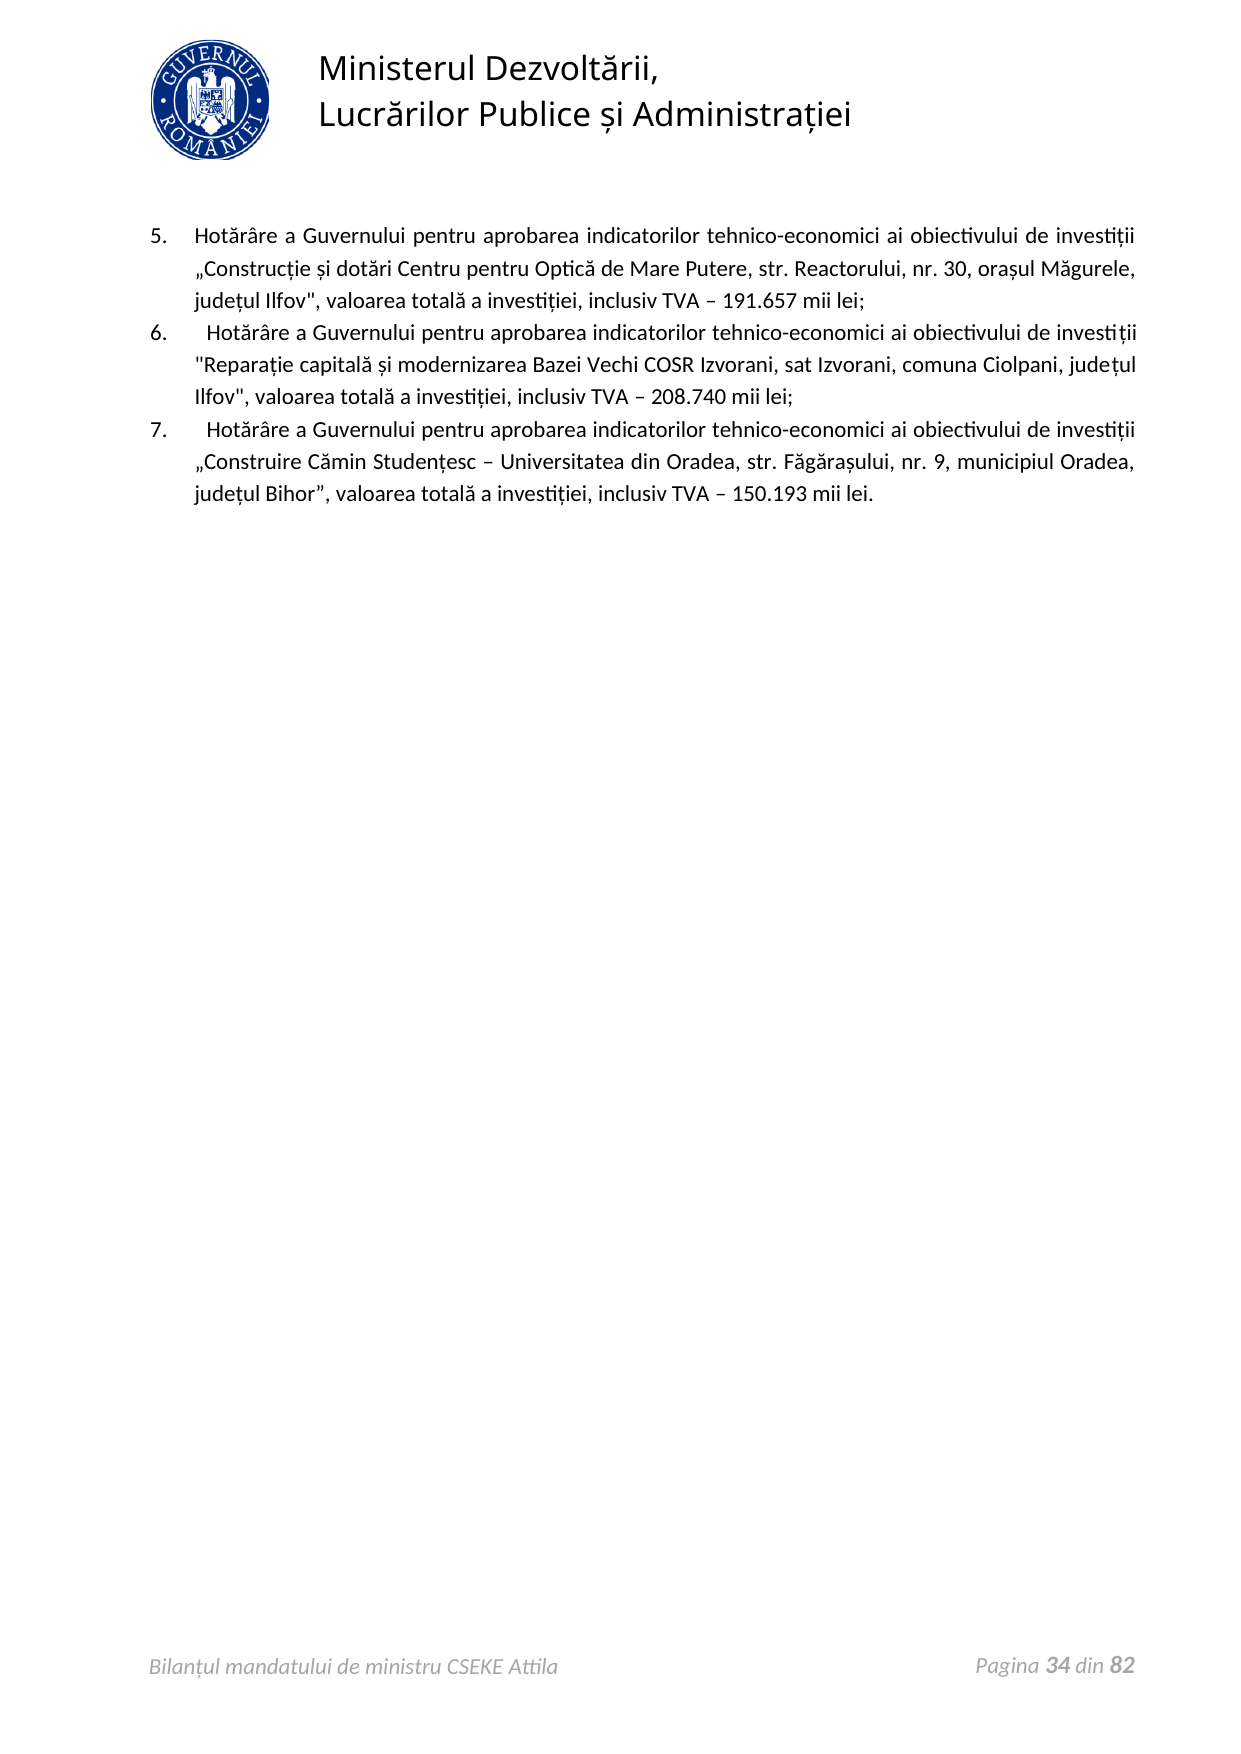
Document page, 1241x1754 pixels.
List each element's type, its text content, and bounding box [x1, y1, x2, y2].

list Hotărâre a Guvernului pentru aprobarea indicatorilor tehnico-economici ai obiectivului de investiții „Construcție şi dotări Centru pentru Optică de Mare Putere, str. Reactorului, nr. 30, orașul Măgurele, județul Ilfov", valoarea totală a investiției, inclusiv TVA – 191.657 mii lei; [150, 222, 1137, 314]
picture [150, 39, 269, 159]
list Hotărâre a Guvernului pentru aprobarea indicatorilor tehnico-economici ai obiectivului de investiții „Construire Cămin Studențesc – Universitatea din Oradea, str. Făgărașului, nr. 9, municipiul Oradea, județul Bihor”, valoarea totală a investiției, inclusiv TVA – 150.193 mii lei. [150, 415, 1137, 507]
list Hotărâre a Guvernului pentru aprobarea indicatorilor tehnico-economici ai obiectivului de investiţii "Reparaţie capitală şi modernizarea Bazei Vechi COSR Izvorani, sat Izvorani, comuna Ciolpani, judeţul Ilfov", valoarea totală a investiției, inclusiv TVA – 208.740 mii lei; [150, 318, 1137, 411]
